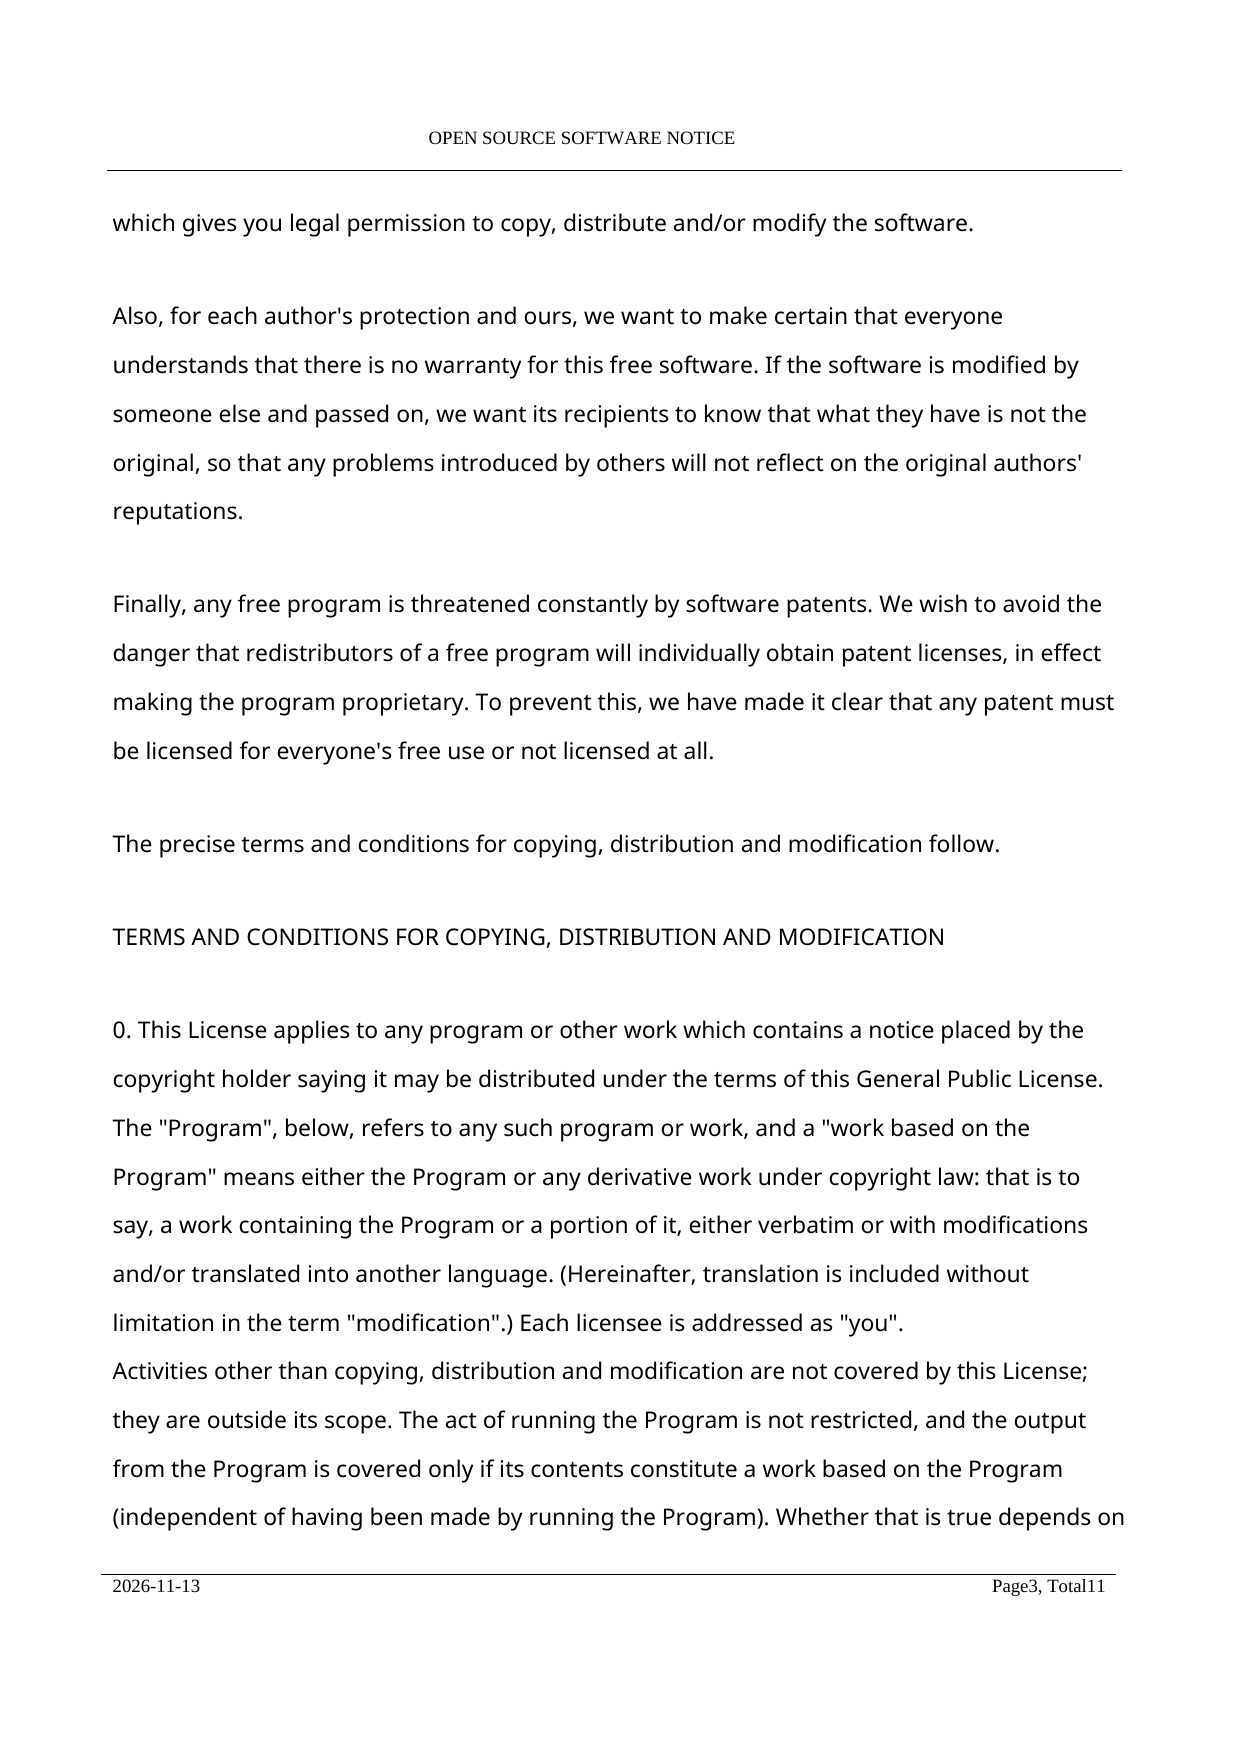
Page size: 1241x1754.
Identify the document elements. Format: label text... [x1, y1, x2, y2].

text TERMS AND CONDITIONS FOR COPYING, DISTRIBUTION AND MODIFICATION [112, 921, 1128, 953]
text Finally, any free program is threatened constantly by software patents. We wish to avoid the danger that redistributors of a free program will individually obtain patent licenses, in effect making the program proprietary. To prevent this, we have made it clear that any patent must be licensed for everyone's free use or not licensed at all. [112, 588, 1128, 767]
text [112, 206, 1128, 239]
text The precise terms and conditions for copying, distribution and modification follow. [112, 827, 1128, 860]
text Also, for each author's protection and ours, we want to make certain that everyone understands that there is no warranty for this free software. If the software is modified by someone else and passed on, we want its recipients to know that what they have is not the original, so that any problems introduced by others will not reflect on the original authors' reputations. [112, 299, 1128, 527]
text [112, 1354, 1128, 1533]
text 0. This License applies to any program or other work which contains a notice placed by the copyright holder saying it may be distributed under the terms of this General Public License. The "Program", below, refers to any such program or work, and a "work based on the Program" means either the Program or any derivative work under copyright law: that is to say, a work containing the Program or a portion of it, either verbatim or with modifications and/or translated into another language. (Hereinafter, translation is included without limitation in the term "modification".) Each licensee is addressed as "you". [112, 1014, 1128, 1339]
